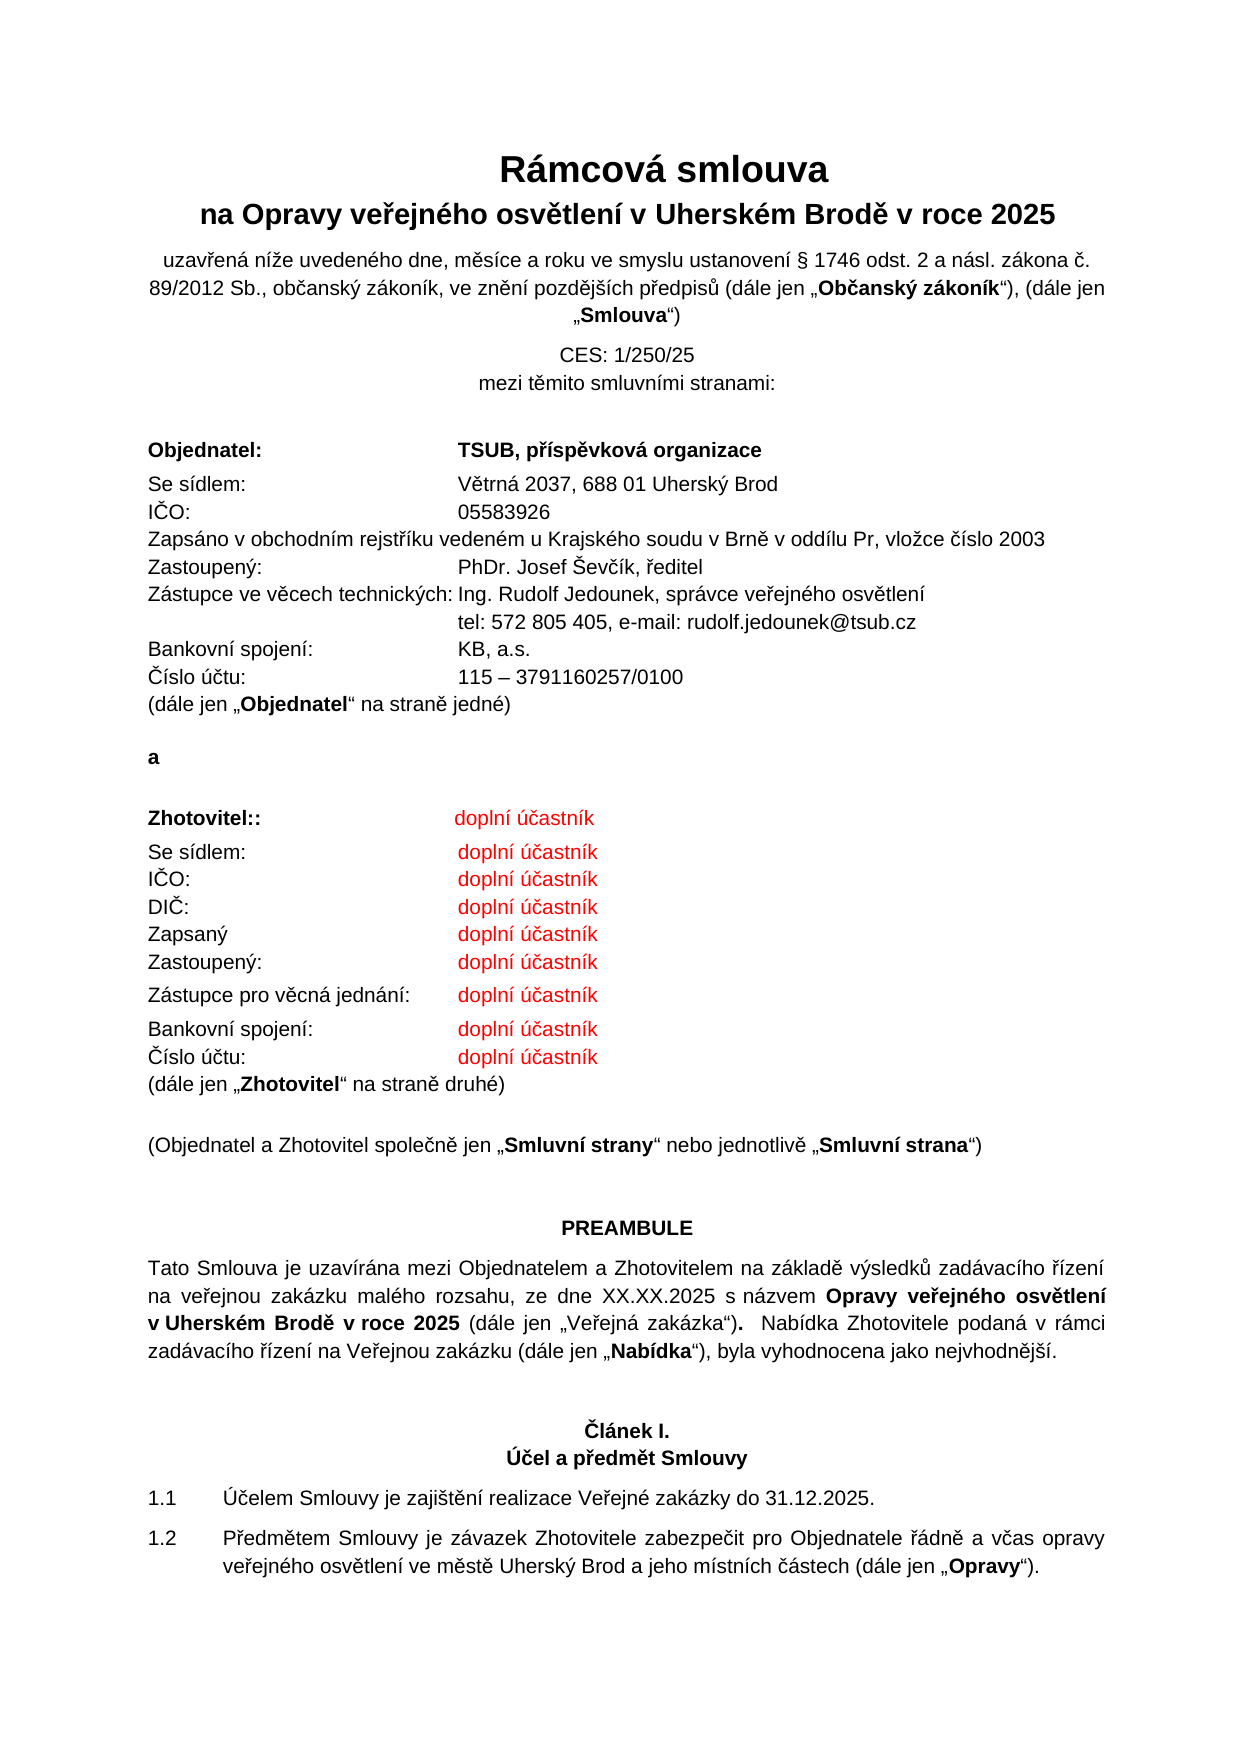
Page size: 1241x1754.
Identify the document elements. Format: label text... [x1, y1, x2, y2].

text Číslo účtu: 115 – 3791160257/0100 [148, 664, 1106, 688]
text (dále jen „Objednatel“ na straně jedné) [148, 692, 1106, 716]
title Rámcová smlouva [148, 148, 1106, 191]
list Účelem Smlouvy je zajištění realizace Veřejné zakázky do 31.12.2025. [148, 1486, 1106, 1510]
text Bankovní spojení: KB, a.s. [148, 637, 1106, 661]
text Se sídlem: doplní účastník [148, 839, 1106, 863]
list Předmětem Smlouvy je závazek Zhotovitele zabezpečit pro Objednatele řádně a včas opravy veřejného osvětlení ve městě Uherský Brod a jeho místních částech (dále jen „Opravy“). [148, 1526, 1106, 1577]
text Bankovní spojení: doplní účastník [148, 1017, 1106, 1041]
text Se sídlem: Větrná 2037, 688 01 Uherský Brod [148, 472, 1106, 496]
title CES: 1/250/25 [148, 343, 1106, 367]
text Objednatel: TSUB, příspěvková organizace [148, 438, 1106, 462]
text a [148, 744, 1106, 768]
text Zhotovitel:: doplní účastník [148, 806, 1106, 830]
text tel: 572 805 405, e-mail: rudolf.jedounek@tsub.cz [458, 609, 1106, 633]
title Tato Smlouva je uzavírána mezi Objednatelem a Zhotovitelem na základě výsledků zadávacího řízení na veřejnou zakázku malého rozsahu, ze dne XX.XX.2025 s názvem Opravy veřejného osvětlení v Uherském Brodě v roce 2025 (dále jen „Veřejná zakázka“). Nabídka Zhotovitele podaná v rámci zadávacího řízení na Veřejnou zakázku (dále jen „Nabídka“), byla vyhodnocena jako nejvhodnější. [148, 1256, 1106, 1362]
text Zástupce pro věcná jednání: doplní účastník [148, 983, 1106, 1007]
text Článek I. [148, 1418, 1106, 1442]
text IČO: doplní účastník [148, 867, 1106, 891]
title mezi těmito smluvními stranami: [148, 371, 1106, 395]
text Zástupce ve věcech technických: Ing. Rudolf Jedounek, správce veřejného osvětlení [148, 582, 1106, 606]
text Číslo účtu: doplní účastník [148, 1044, 1106, 1068]
text Zastoupený: doplní účastník [148, 949, 1106, 973]
text Účel a předmět Smlouvy [148, 1446, 1106, 1470]
title na Opravy veřejného osvětlení v Uherském Brodě v roce 2025 [103, 197, 1137, 231]
text (dále jen „Zhotovitel“ na straně druhé) [148, 1072, 1106, 1096]
text IČO: 05583926 [148, 499, 1106, 523]
title uzavřená níže uvedeného dne, měsíce a roku ve smyslu ustanovení § 1746 odst. 2 a násl. zákona č. 89/2012 Sb., občanský zákoník, ve znění pozdějších předpisů (dále jen „Občanský zákoník“), (dále jen „Smlouva“) [148, 248, 1106, 327]
text Zapsáno v obchodním rejstříku vedeném u Krajského soudu v Brně v oddílu Pr, vložce číslo 2003 [148, 527, 1106, 551]
text DIČ: doplní účastník [148, 894, 1106, 918]
text Zapsaný doplní účastník [148, 922, 1106, 946]
title PREAMBULE [148, 1216, 1106, 1240]
text Zastoupený: PhDr. Josef Ševčík, ředitel [148, 554, 1106, 578]
title (Objednatel a Zhotovitel společně jen „Smluvní strany“ nebo jednotlivě „Smluvní strana“) [148, 1133, 1106, 1157]
